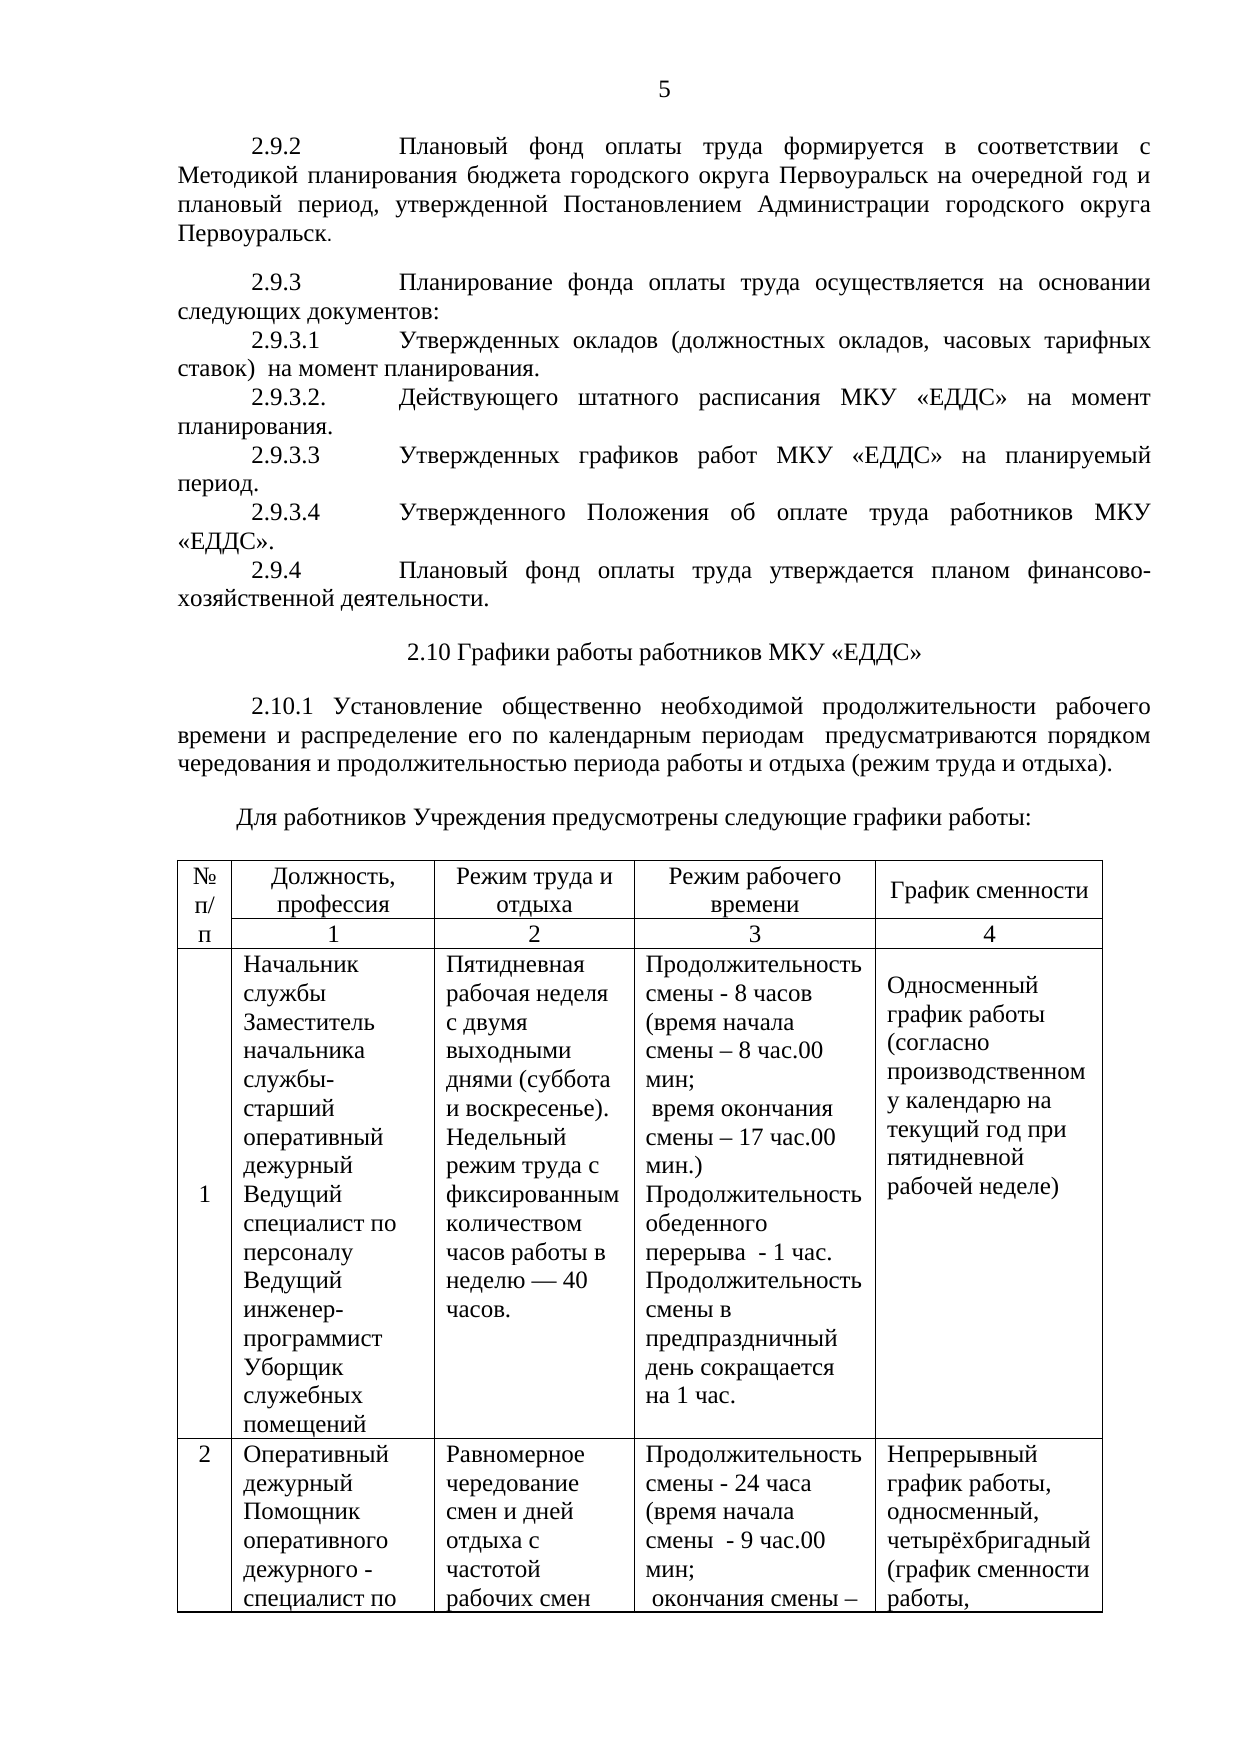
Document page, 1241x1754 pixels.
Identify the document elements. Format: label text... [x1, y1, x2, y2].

text 2.9.3.3 Утвержденных графиков работ МКУ «ЕДДС» на планируемый период. [177, 440, 1152, 497]
text Для работников Учреждения предусмотрены следующие графики работы: [177, 802, 1152, 831]
text 2.9.4 Плановый фонд оплаты труда утверждается планом финансово-хозяйственной деятельности. [177, 555, 1152, 612]
text 2.10.1 Установление общественно необходимой продолжительности рабочего времени и распределение его по календарным периодам предусматриваются порядком чередования и продолжительностью периода работы и отдыха (режим труда и отдыха). [177, 691, 1152, 777]
text 2.9.3.2. Действующего штатного расписания МКУ «ЕДДС» на момент планирования. [177, 382, 1152, 440]
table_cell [635, 1439, 875, 1611]
table_cell 1 [178, 949, 231, 1438]
table_header Режим рабочего времени [635, 861, 875, 918]
title 2.10 Графики работы работников МКУ «ЕДДС» [177, 637, 1152, 666]
table_cell 2 [178, 1439, 231, 1611]
table_cell Продолжительность смены - 8 часов (время начала смены – 8 час.00 мин; время окончания смены – 17 час.00 мин.) Продолжительность обеденного перерыва - 1 час. Продолжительность смены в предпраздничный день сокращается на 1 час. [635, 949, 875, 1438]
table_header № п/п [178, 861, 231, 948]
text 2.9.3.1 Утвержденных окладов (должностных окладов, часовых тарифных ставок) на момент планирования. [177, 325, 1152, 382]
table_cell Односменный график работы (согласно производственному календарю на текущий год при пятидневной рабочей неделе) [876, 949, 1102, 1438]
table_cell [876, 1439, 1102, 1611]
table_header Режим труда и отдыха [435, 861, 634, 918]
table_cell 4 [876, 919, 1102, 948]
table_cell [435, 1439, 634, 1611]
table_cell Начальник службы Заместитель начальника службы-старший оперативный дежурный Ведущий специалист по персоналу Ведущий инженер-программист Уборщик служебных помещений [232, 949, 434, 1438]
text 2.9.3.4 Утвержденного Положения об оплате труда работников МКУ «ЕДДС». [177, 497, 1152, 555]
table_cell 3 [635, 919, 875, 948]
text 2.9.3 Планирование фонда оплаты труда осуществляется на основании следующих документов: [177, 267, 1152, 325]
table_cell 2 [435, 919, 634, 948]
table_header Должность, профессия [232, 861, 434, 918]
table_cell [232, 1439, 434, 1611]
table_cell Пятидневная рабочая неделя с двумя выходными днями (суббота и воскресенье). Недельный режим труда с фиксированным количеством часов работы в неделю — 40 часов. [435, 949, 634, 1438]
table_cell 1 [232, 919, 434, 948]
table_header График сменности [876, 861, 1102, 918]
text 2.9.2 Плановый фонд оплаты труда формируется в соответствии с Методикой планирования бюджета городского округа Первоуральск на очередной год и плановый период, утвержденной Постановлением Администрации городского округа Первоуральск. [177, 131, 1152, 246]
